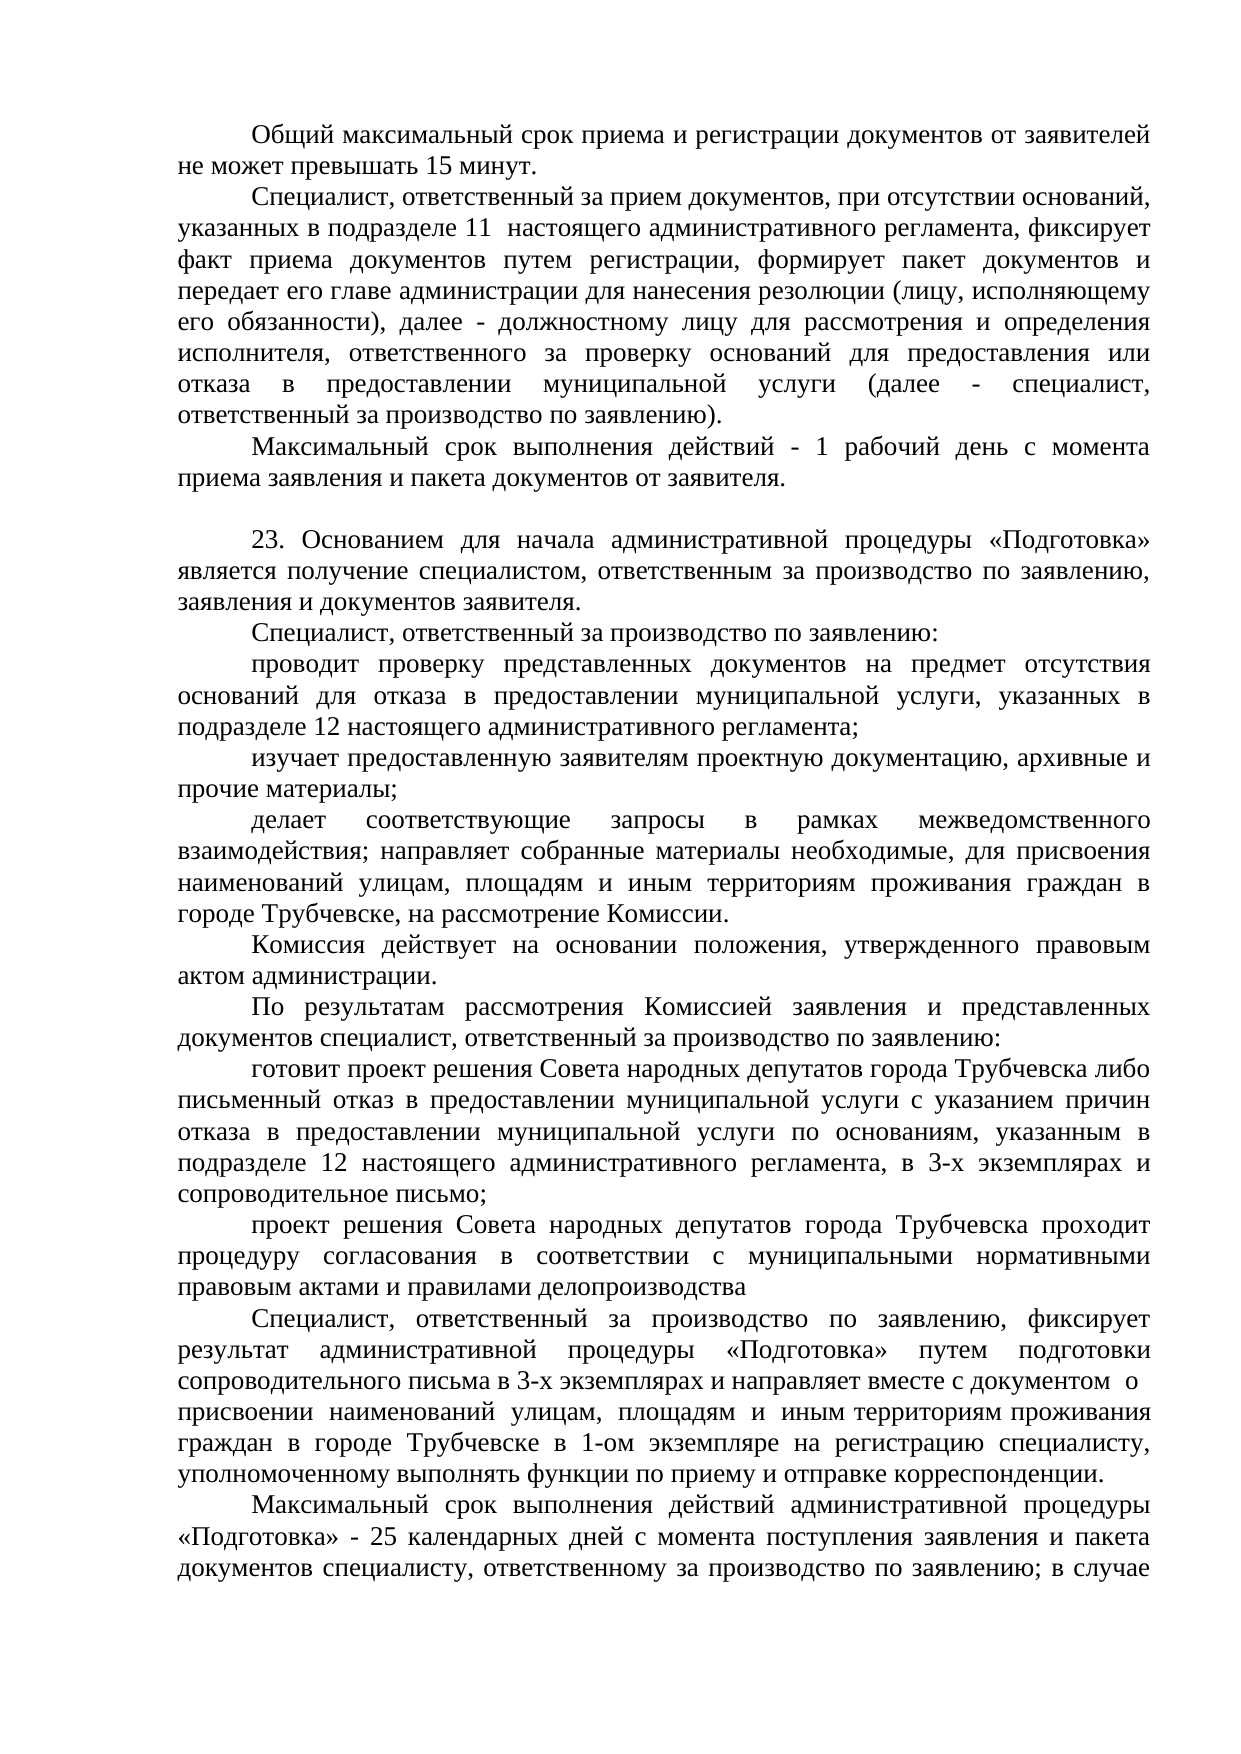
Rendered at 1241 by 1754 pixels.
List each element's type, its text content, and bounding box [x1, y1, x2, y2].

text проект решения Совета народных депутатов города Трубчевска проходит процедуру согласования в соответствии с муниципальными нормативными правовым актами и правилами делопроизводства [177, 1208, 1152, 1302]
text Специалист, ответственный за производство по заявлению: [177, 616, 1152, 648]
text изучает предоставленную заявителям проектную документацию, архивные и прочие материалы; [177, 741, 1152, 803]
text Общий максимальный срок приема и регистрации документов от заявителей не может превышать 15 минут. [177, 118, 1152, 180]
text Комиссия действует на основании положения, утвержденного правовым актом администрации. [177, 928, 1152, 990]
text 23. Основанием для начала административной процедуры «Подготовка» является получение специалистом, ответственным за производство по заявлению, заявления и документов заявителя. [177, 523, 1152, 616]
text Специалист, ответственный за прием документов, при отсутствии оснований, указанных в подразделе 11 настоящего административного регламента, фиксирует факт приема документов путем регистрации, формирует пакет документов и передает его главе администрации для нанесения резолюции (лицу, исполняющему его обязанности), далее - должностному лицу для рассмотрения и определения исполнителя, ответственного за проверку оснований для предоставления или отказа в предоставлении муниципальной услуги (далее - специалист, ответственный за производство по заявлению). [177, 180, 1152, 429]
text готовит проект решения Совета народных депутатов города Трубчевска либо письменный отказ в предоставлении муниципальной услуги с указанием причин отказа в предоставлении муниципальной услуги по основаниям, указанным в подразделе 12 настоящего административного регламента, в 3-х экземплярах и сопроводительное письмо; [177, 1052, 1152, 1208]
text По результатам рассмотрения Комиссией заявления и представленных документов специалист, ответственный за производство по заявлению: [177, 990, 1152, 1052]
text Специалист, ответственный за производство по заявлению, фиксирует результат административной процедуры «Подготовка» путем подготовки сопроводительного письма в 3-х экземплярах и направляет вместе с документом о присвоении наименований улицам, площадям и иным территориям проживания граждан в городе Трубчевске в 1-ом экземпляре на регистрацию специалисту, уполномоченному выполнять функции по приему и отправке корреспонденции. [177, 1302, 1152, 1488]
text делает соответствующие запросы в рамках межведомственного взаимодействия; направляет собранные материалы необходимые, для присвоения наименований улицам, площадям и иным территориям проживания граждан в городе Трубчевске, на рассмотрение Комиссии. [177, 803, 1152, 928]
text Максимальный срок выполнения действий - 1 рабочий день с момента приема заявления и пакета документов от заявителя. [177, 429, 1152, 492]
text проводит проверку представленных документов на предмет отсутствия оснований для отказа в предоставлении муниципальной услуги, указанных в подразделе 12 настоящего административного регламента; [177, 648, 1152, 741]
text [177, 1488, 1152, 1582]
